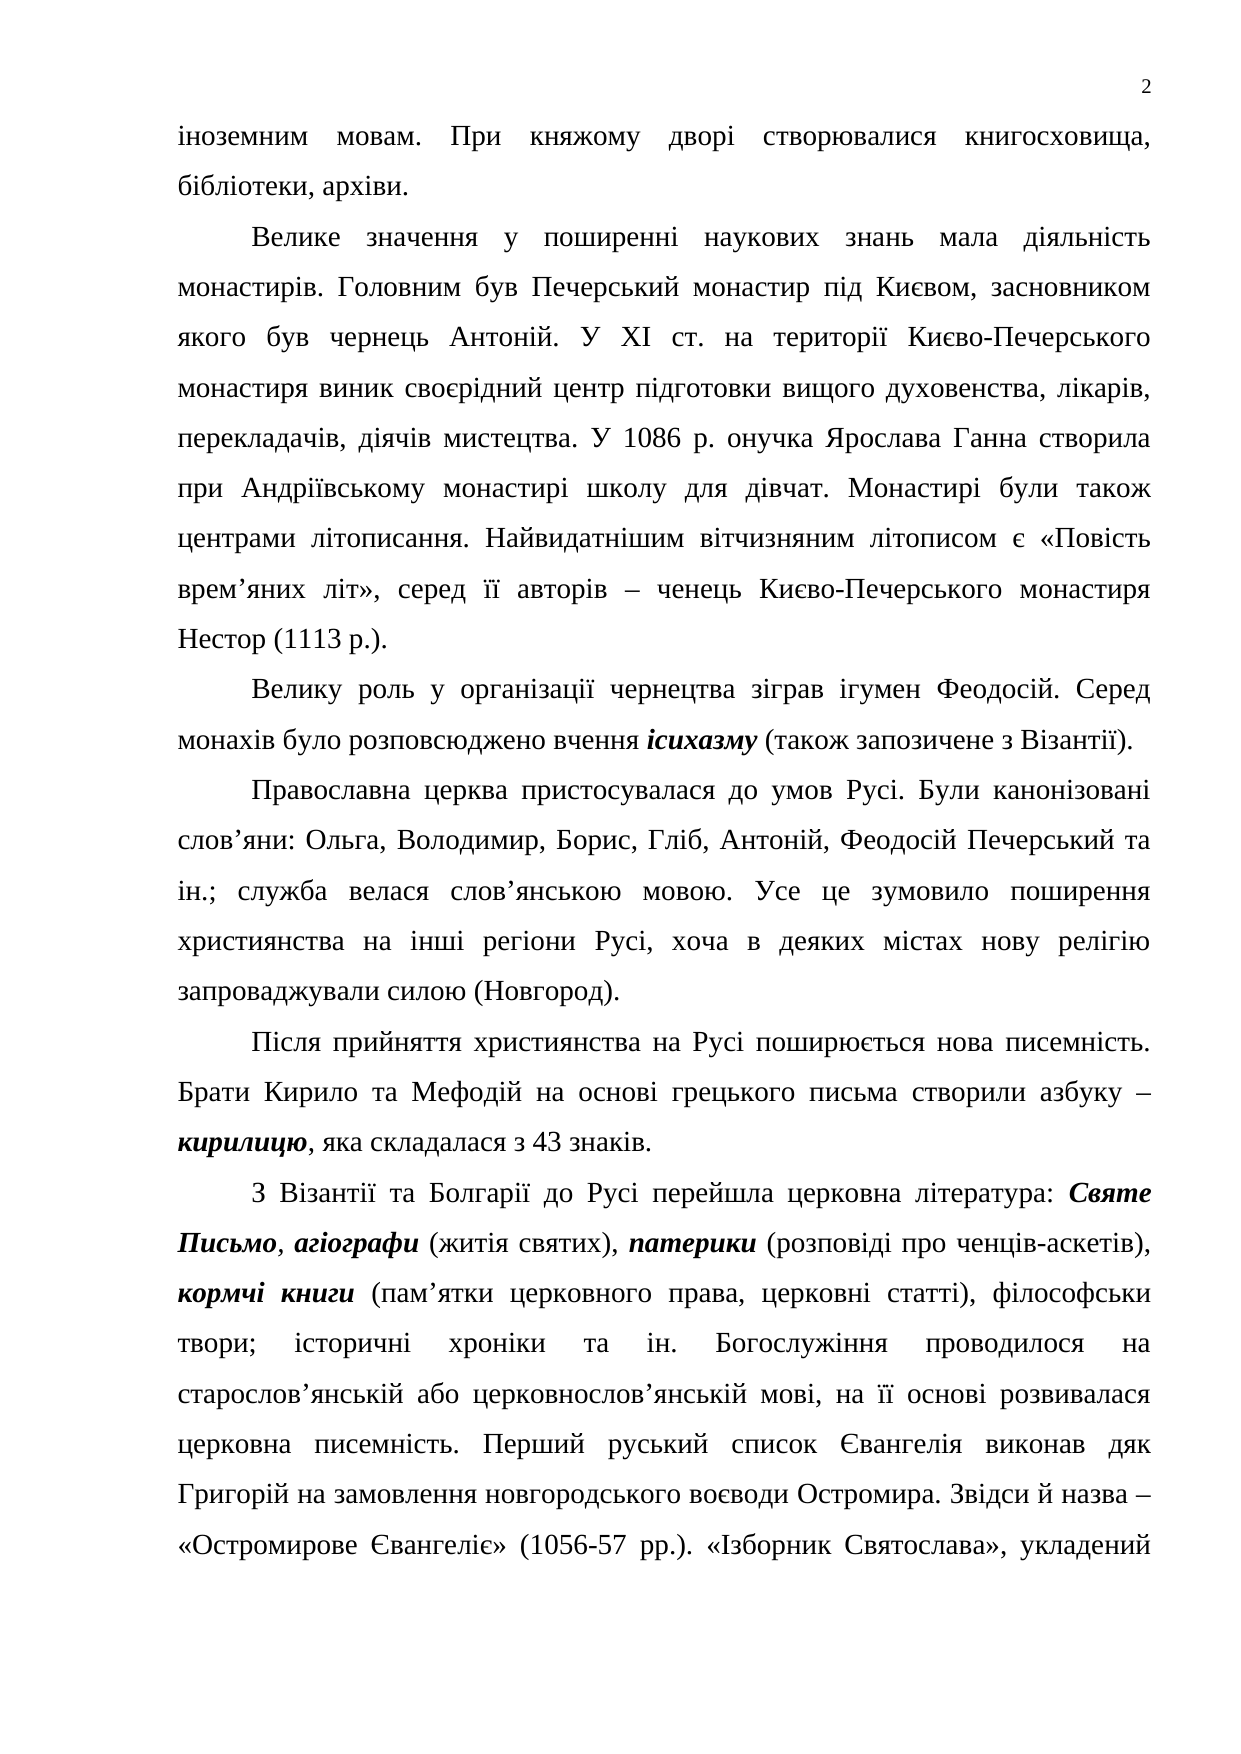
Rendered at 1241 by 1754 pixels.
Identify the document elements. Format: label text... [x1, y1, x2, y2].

text Православна церква пристосувалася до умов Русі. Були канонізовані слов’яни: Ольга, Володимир, Борис, Гліб, Антоній, Феодосій Печерський та ін.; служба велася слов’янською мовою. Усе це зумовило поширення християнства на інші регіони Русі, хоча в деяких містах нову релігію запроваджували силою (Новгород). [177, 772, 1152, 1007]
text Після прийняття християнства на Русі поширюється нова писемність. Брати Кирило та Мефодій на основі грецького письма створили азбуку – кирилицю, яка складалася з 43 знаків. [177, 1024, 1152, 1158]
text Велике значення у поширенні наукових знань мала діяльність монастирів. Головним був Печерський монастир під Києвом, засновником якого був чернець Антоній. У ХІ ст. на території Києво-Печерського монастиря виник своєрідний центр підготовки вищого духовенства, лікарів, перекладачів, діячів мистецтва. У 1086 р. онучка Ярослава Ганна створила при Андріївському монастирі школу для дівчат. Монастирі були також центрами літописання. Найвидатнішим вітчизняним літописом є «Повість врем’яних літ», серед її авторів – ченець Києво-Печерського монастиря Нестор (1113 р.). [177, 219, 1152, 655]
text Велику роль у організації чернецтва зіграв ігумен Феодосій. Серед монахів було розповсюджено вчення ісихазму (також запозичене з Візантії). [177, 672, 1152, 755]
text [177, 118, 1152, 202]
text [177, 1175, 1152, 1560]
